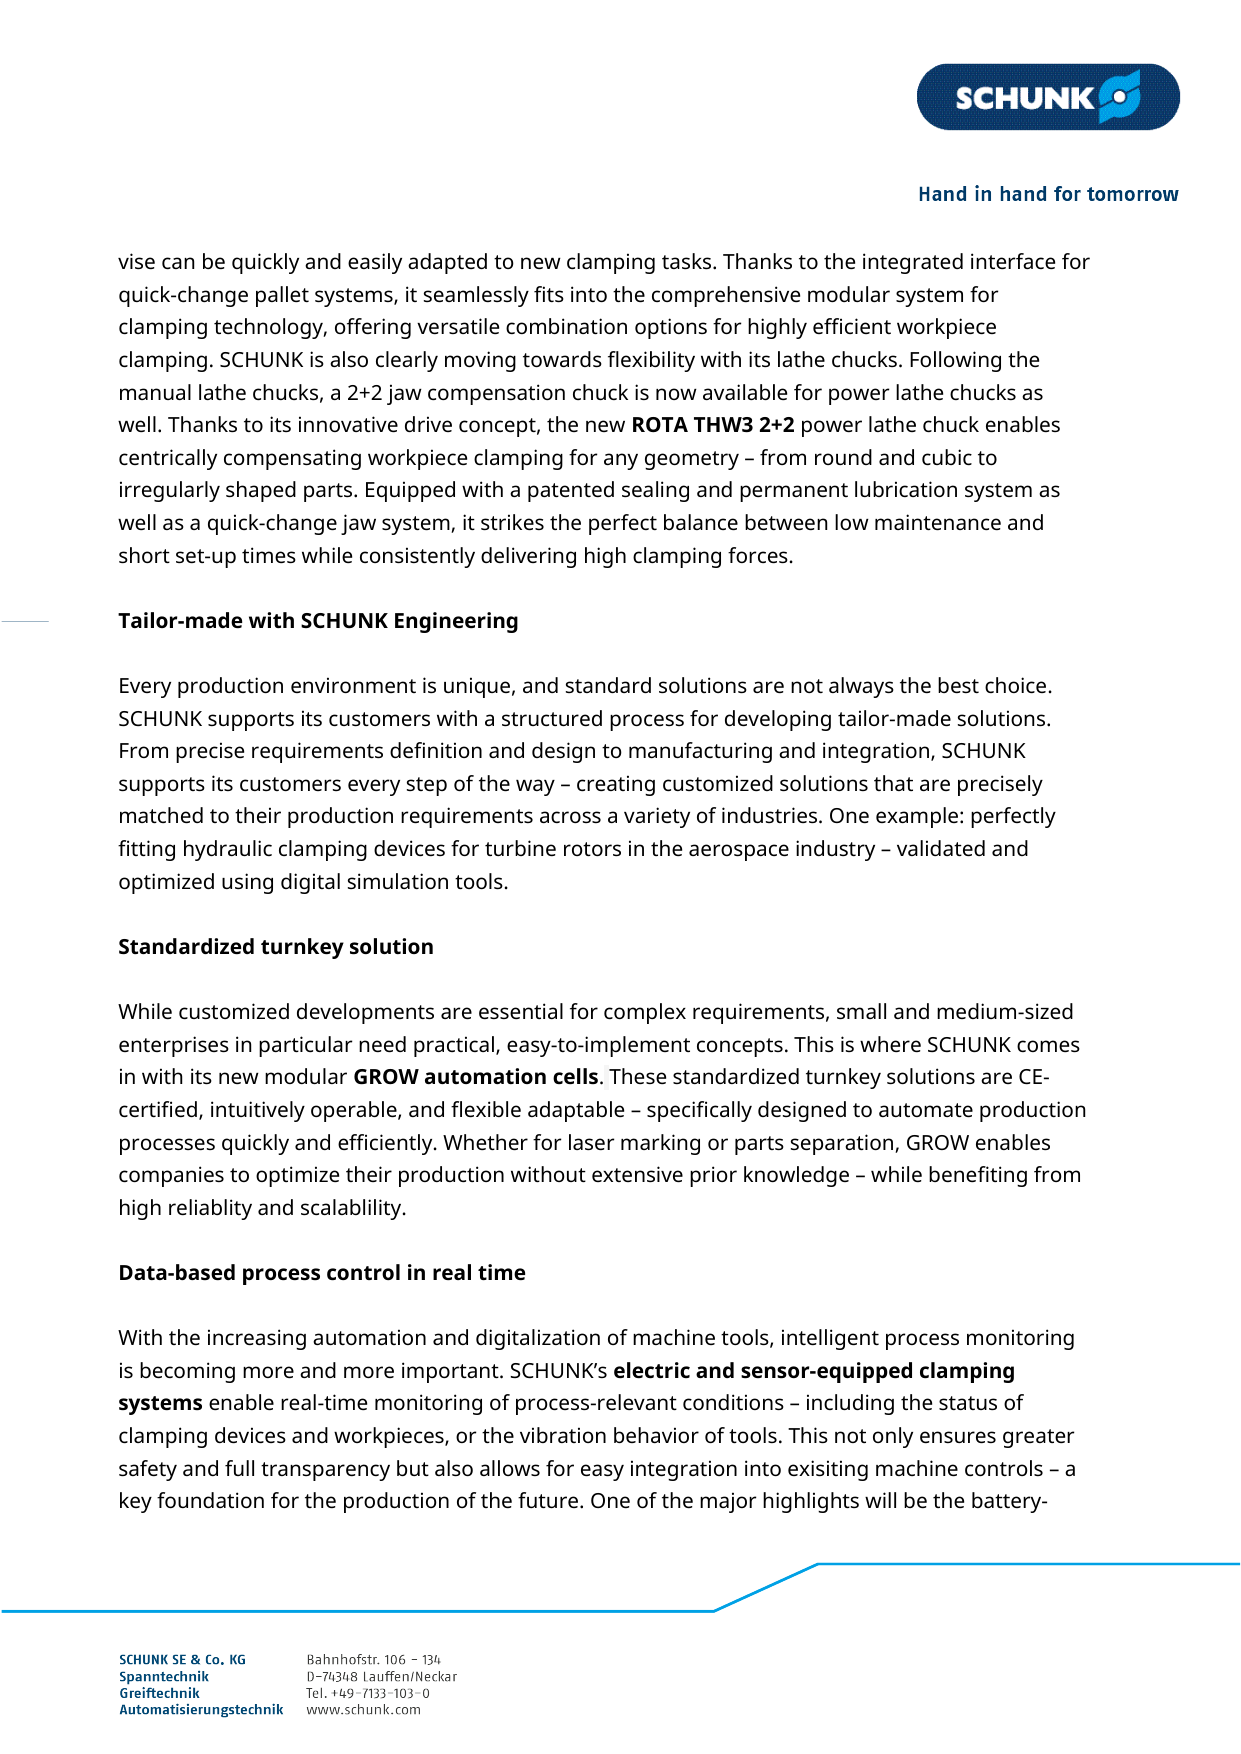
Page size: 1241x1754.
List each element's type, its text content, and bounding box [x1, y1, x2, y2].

picture [1, 1566, 1241, 1754]
picture [1, 1, 1241, 1609]
text Every production environment is unique, and standard solutions are not always the best choice. SCHUNK supports its customers with a structured process for developing tailor-made solutions. From precise requirements definition and design to manufacturing and integration, SCHUNK supports its customers every step of the way – creating customized solutions that are precisely matched to their production requirements across a variety of industries. One example: perfectly fitting hydraulic clamping devices for turbine rotors in the aerospace industry – validated and optimized using digital simulation tools. [118, 671, 1092, 895]
text While customized developments are essential for complex requirements, small and medium-sized enterprises in particular need practical, easy-to-implement concepts. This is where SCHUNK comes in with its new modular GROW automation cells. These standardized turnkey solutions are CE-certified, intuitively operable, and flexible adaptable – specifically designed to automate production processes quickly and efficiently. Whether for laser marking or parts separation, GROW enables companies to optimize their production without extensive prior knowledge – while benefiting from high reliablity and scalablility. [118, 997, 1092, 1221]
text Data-based process control in real time [118, 1258, 1092, 1286]
text Standardized turnkey solution [118, 932, 1092, 960]
text Tailor-made with SCHUNK Engineering [118, 606, 1092, 634]
